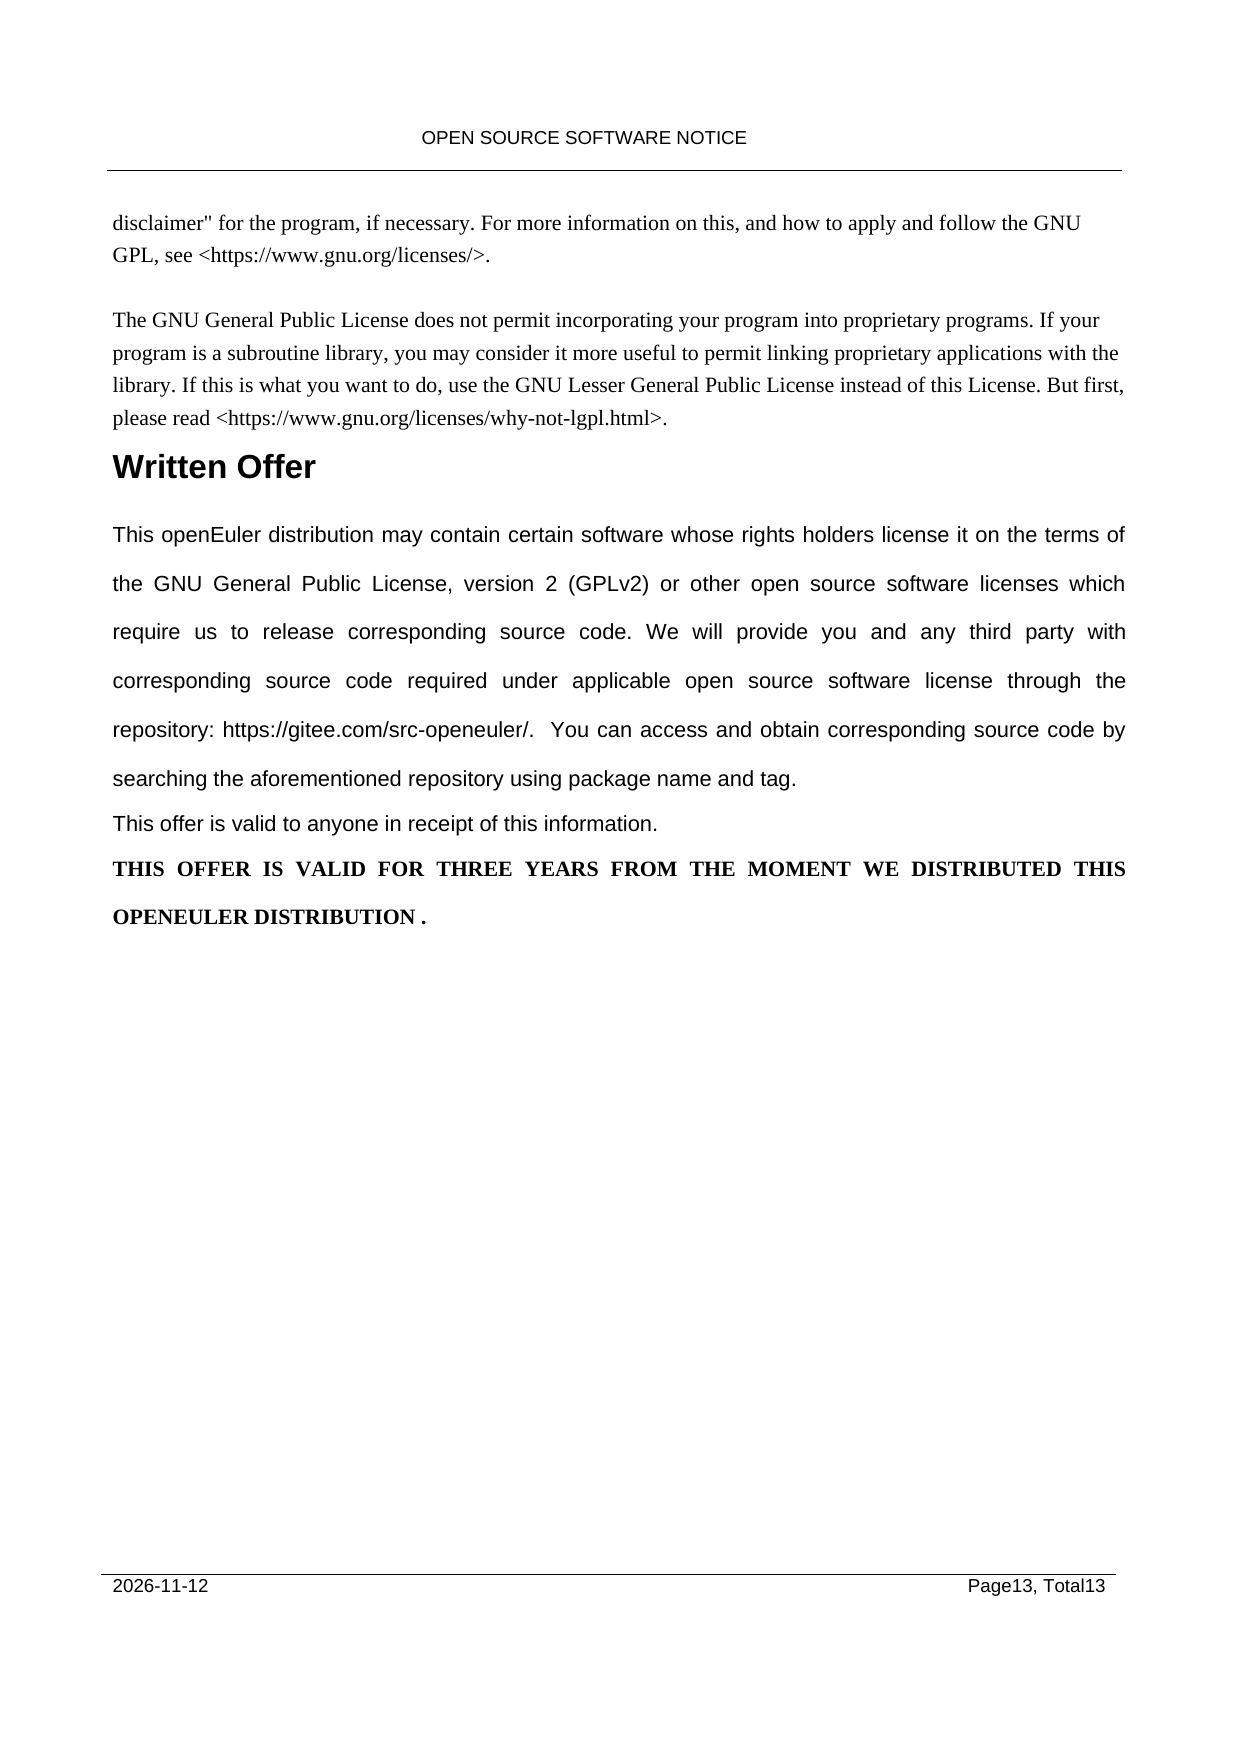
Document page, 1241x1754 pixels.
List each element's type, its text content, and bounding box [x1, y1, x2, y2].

text This offer is valid to anyone in receipt of this information. [112, 807, 1128, 839]
text Written Offer [112, 434, 1128, 499]
text THIS OFFER IS VALID FOR THREE YEARS FROM THE MOMENT WE DISTRIBUTED THIS OPENEULER DISTRIBUTION . [112, 852, 1128, 933]
text This openEuler distribution may contain certain software whose rights holders license it on the terms of the GNU General Public License, version 2 (GPLv2) or other open source software licenses which require us to release corresponding source code. We will provide you and any third party with corresponding source code required under applicable open source software license through the repository: https://gitee.com/src-openeuler/. You can access and obtain corresponding source code by searching the aforementioned repository using package name and tag. [112, 518, 1128, 794]
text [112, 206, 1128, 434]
